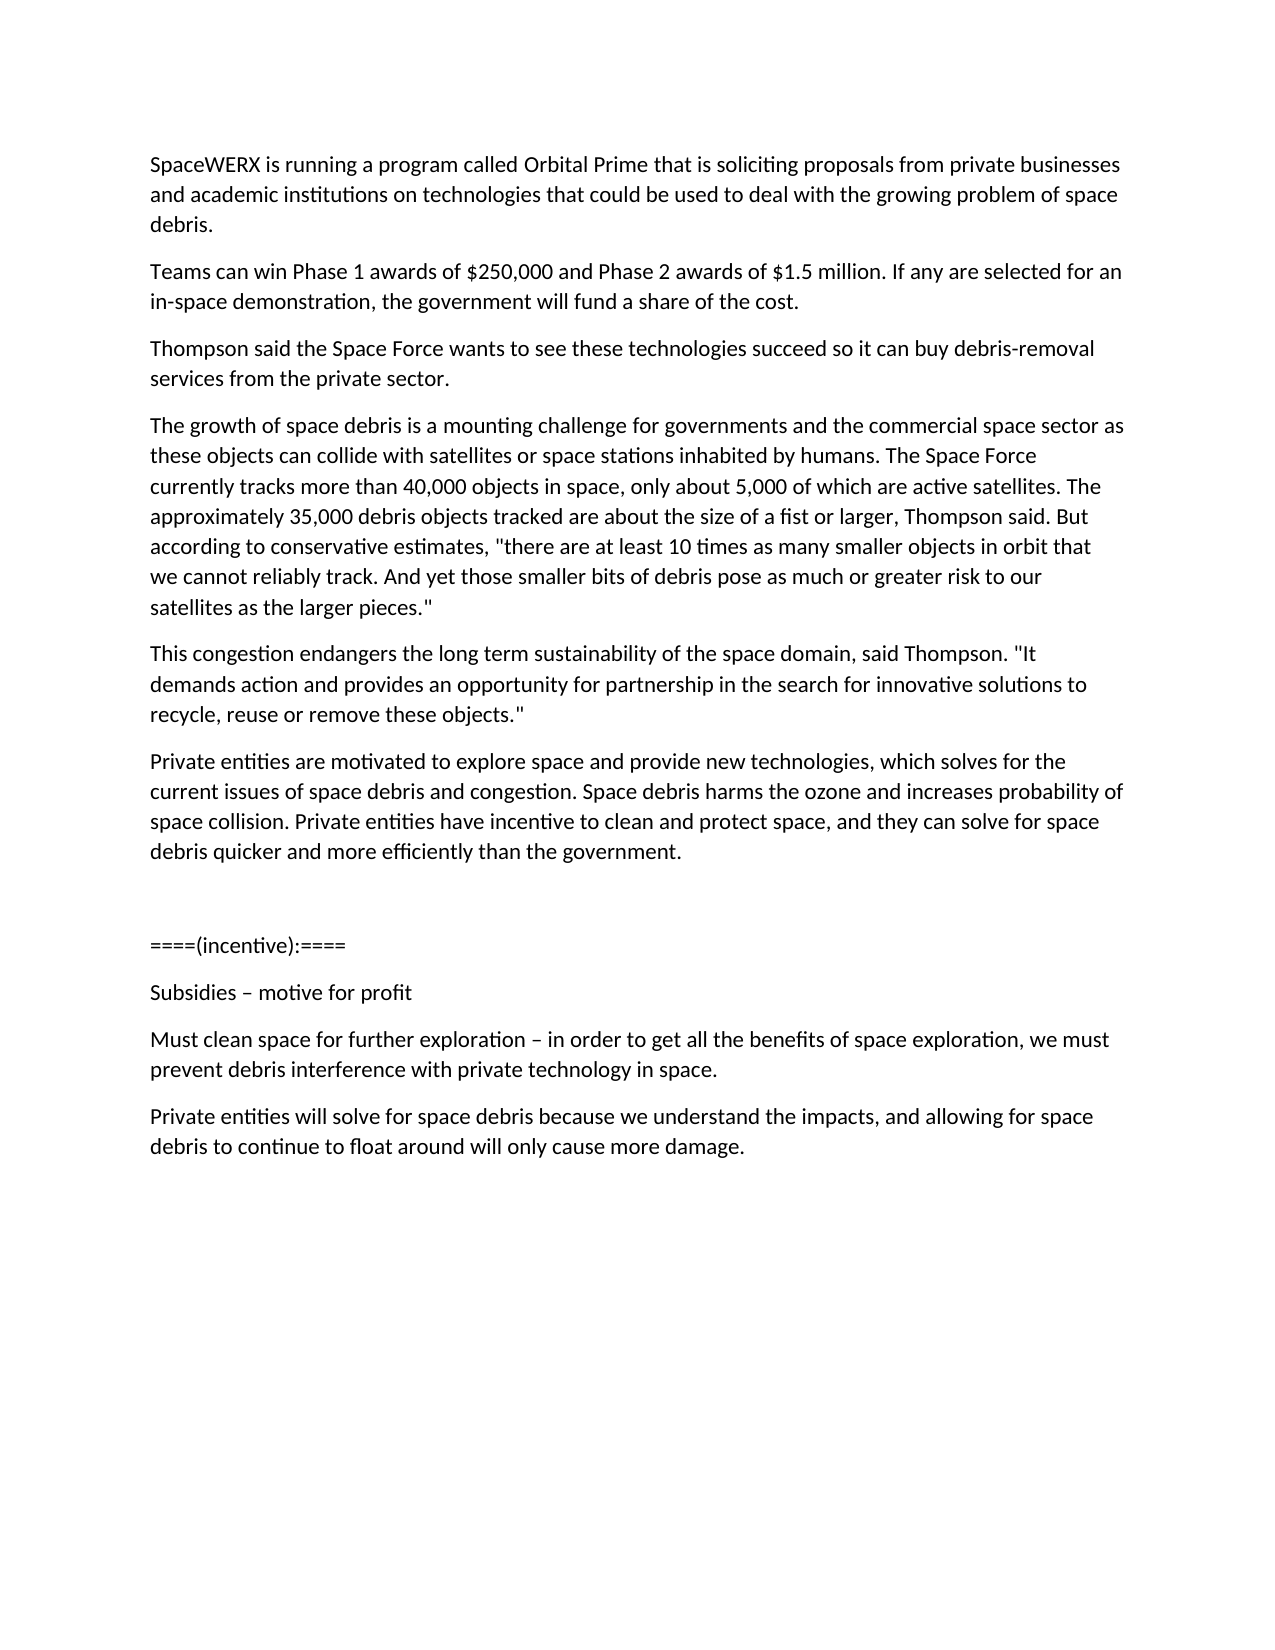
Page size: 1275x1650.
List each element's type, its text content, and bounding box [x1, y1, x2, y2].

text The growth of space debris is a mounting challenge for governments and the commercial space sector as these objects can collide with satellites or space stations inhabited by humans. The Space Force currently tracks more than 40,000 objects in space, only about 5,000 of which are active satellites. The approximately 35,000 debris objects tracked are about the size of a fist or larger, Thompson said. But according to conservative estimates, "there are at least 10 times as many smaller objects in orbit that we cannot reliably track. And yet those smaller bits of debris pose as much or greater risk to our satellites as the larger pieces." [150, 411, 1125, 621]
text Subsidies – motive for profit [150, 978, 1125, 1006]
text Thompson said the Space Force wants to see these technologies succeed so it can buy debris-removal services from the private sector. [150, 334, 1125, 393]
text Private entities will solve for space debris because we understand the impacts, and allowing for space debris to continue to float around will only cause more damage. [150, 1102, 1125, 1160]
text Must clean space for further exploration – in order to get all the benefits of space exploration, we must prevent debris interference with private technology in space. [150, 1025, 1125, 1083]
text Private entities are motivated to explore space and provide new technologies, which solves for the current issues of space debris and congestion. Space debris harms the ozone and increases probability of space collision. Private entities have incentive to clean and protect space, and they can solve for space debris quicker and more efficiently than the government. [150, 747, 1125, 866]
text This congestion endangers the long term sustainability of the space domain, said Thompson. "It demands action and provides an opportunity for partnership in the search for innovative solutions to recycle, reuse or remove these objects." [150, 639, 1125, 728]
text ====(incentive):==== [150, 931, 1125, 959]
text SpaceWERX is running a program called Orbital Prime that is soliciting proposals from private businesses and academic institutions on technologies that could be used to deal with the growing problem of space debris. [150, 150, 1125, 238]
text Teams can win Phase 1 awards of $250,000 and Phase 2 awards of $1.5 million. If any are selected for an in-space demonstration, the government will fund a share of the cost. [150, 257, 1125, 316]
